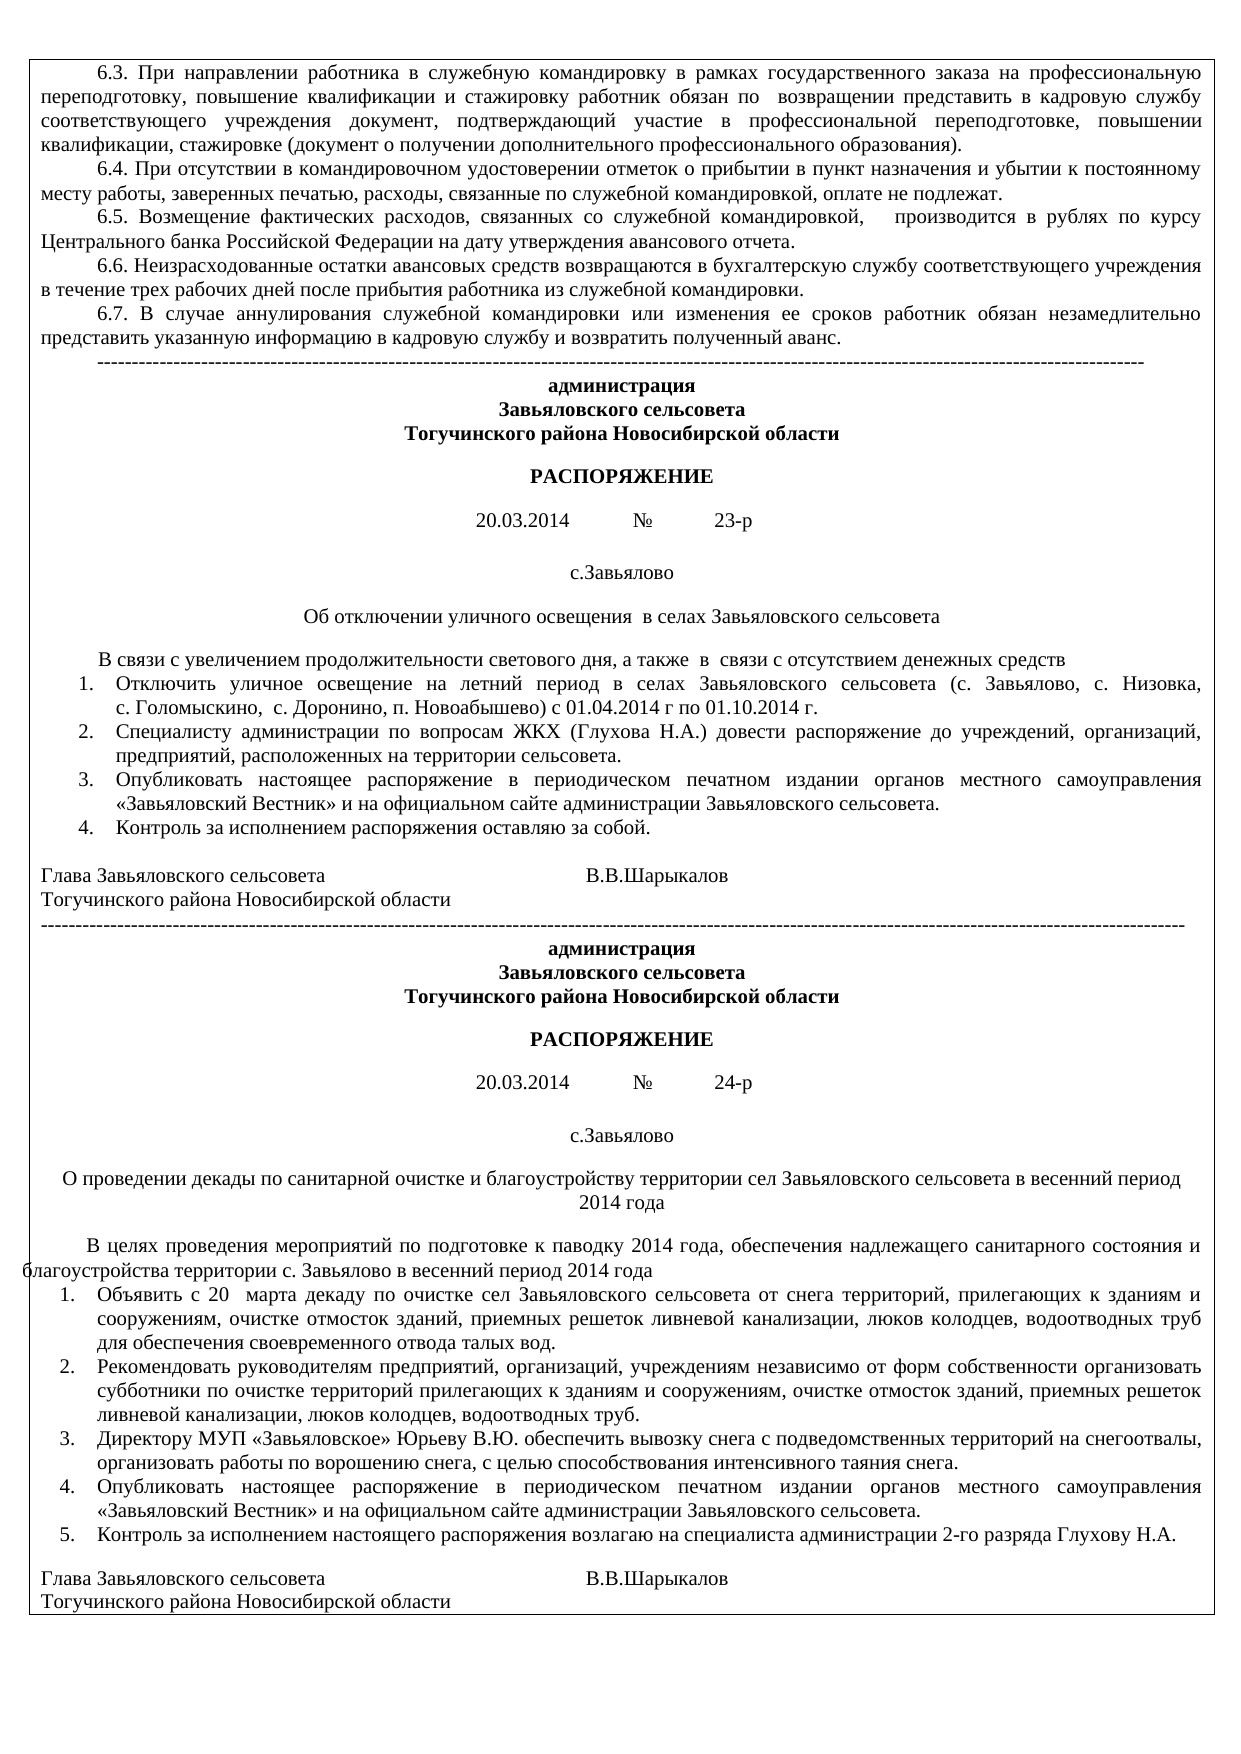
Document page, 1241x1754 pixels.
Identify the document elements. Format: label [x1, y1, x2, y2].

table_header [30, 60, 1214, 1613]
